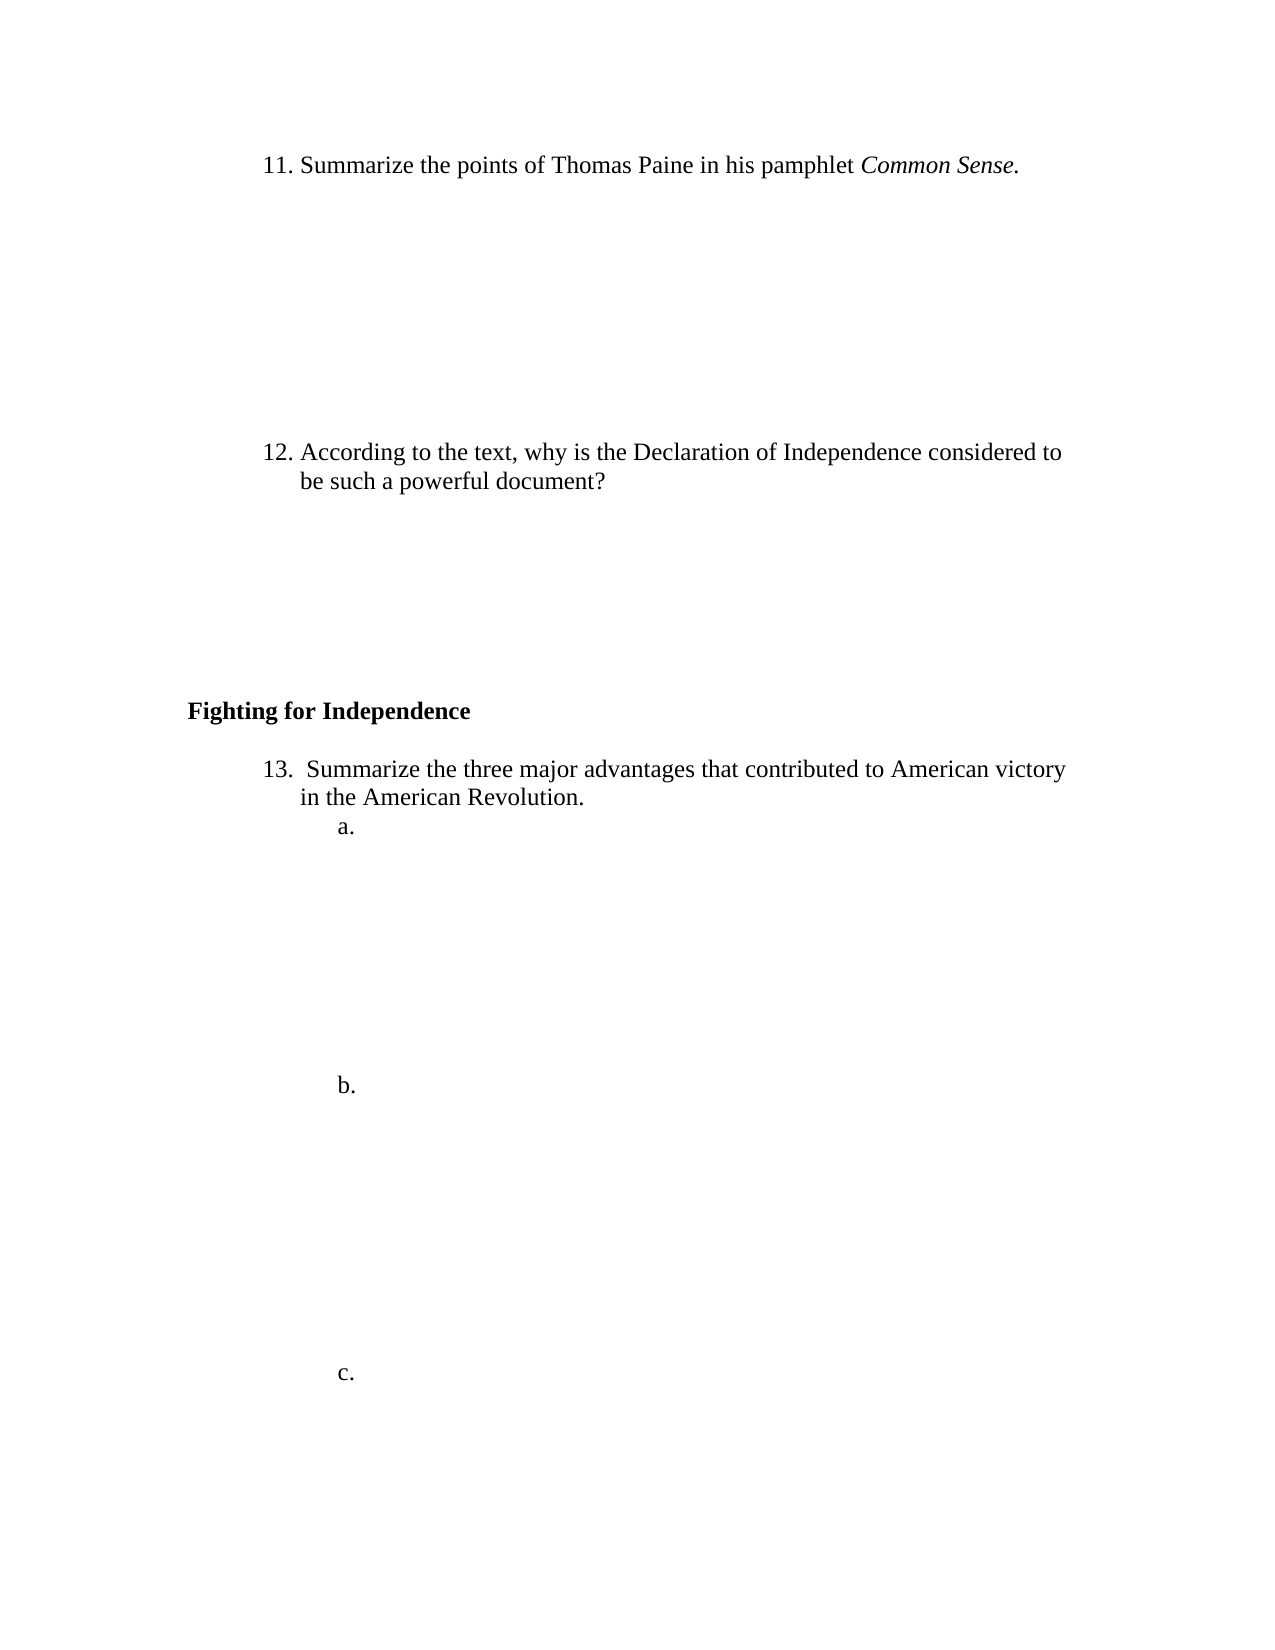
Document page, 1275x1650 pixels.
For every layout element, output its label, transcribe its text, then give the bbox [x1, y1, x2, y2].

list According to the text, why is the Declaration of Independence considered to be such a powerful document? [262, 437, 1087, 495]
list Summarize the three major advantages that contributed to American victory in the American Revolution. [262, 754, 1087, 811]
text Fighting for Independence [187, 696, 1087, 725]
list Summarize the points of Thomas Paine in his pamphlet Common Sense. [262, 150, 1087, 179]
